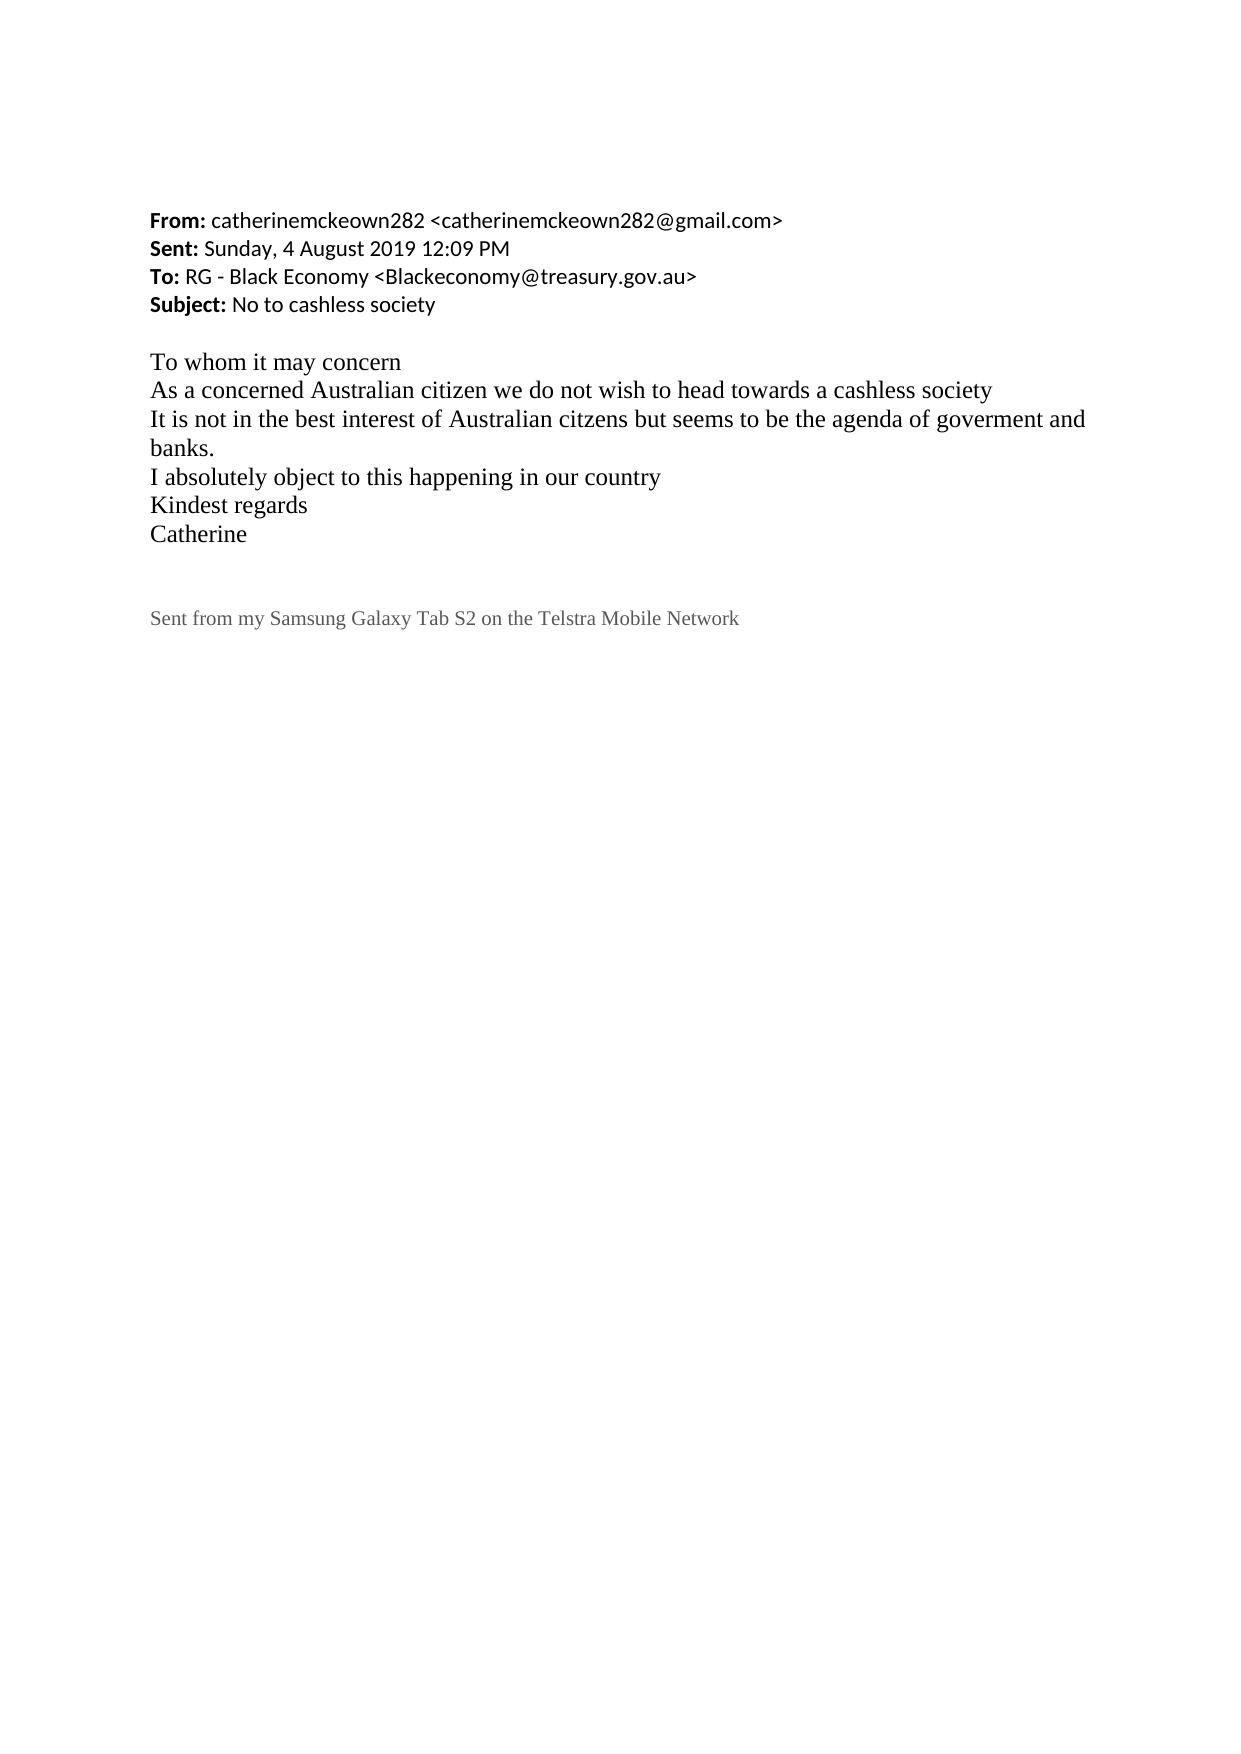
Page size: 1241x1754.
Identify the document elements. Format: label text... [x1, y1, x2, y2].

text From: catherinemckeown282 <catherinemckeown282@gmail.com> Sent: Sunday, 4 August 2019 12:09 PM To: RG - Black Economy <Blackeconomy@treasury.gov.au> Subject: No to cashless society [150, 206, 1090, 318]
text Kindest regards [150, 491, 1090, 519]
text Sent from my Samsung Galaxy Tab S2 on the Telstra Mobile Network [150, 606, 1090, 630]
text It is not in the best interest of Australian citzens but seems to be the agenda of goverment and banks. [150, 404, 1090, 462]
text I absolutely object to this happening in our country [150, 462, 1090, 491]
text As a concerned Australian citizen we do not wish to head towards a cashless society [150, 376, 1090, 404]
text Catherine [150, 519, 1090, 548]
text To whom it may concern [150, 347, 1090, 376]
